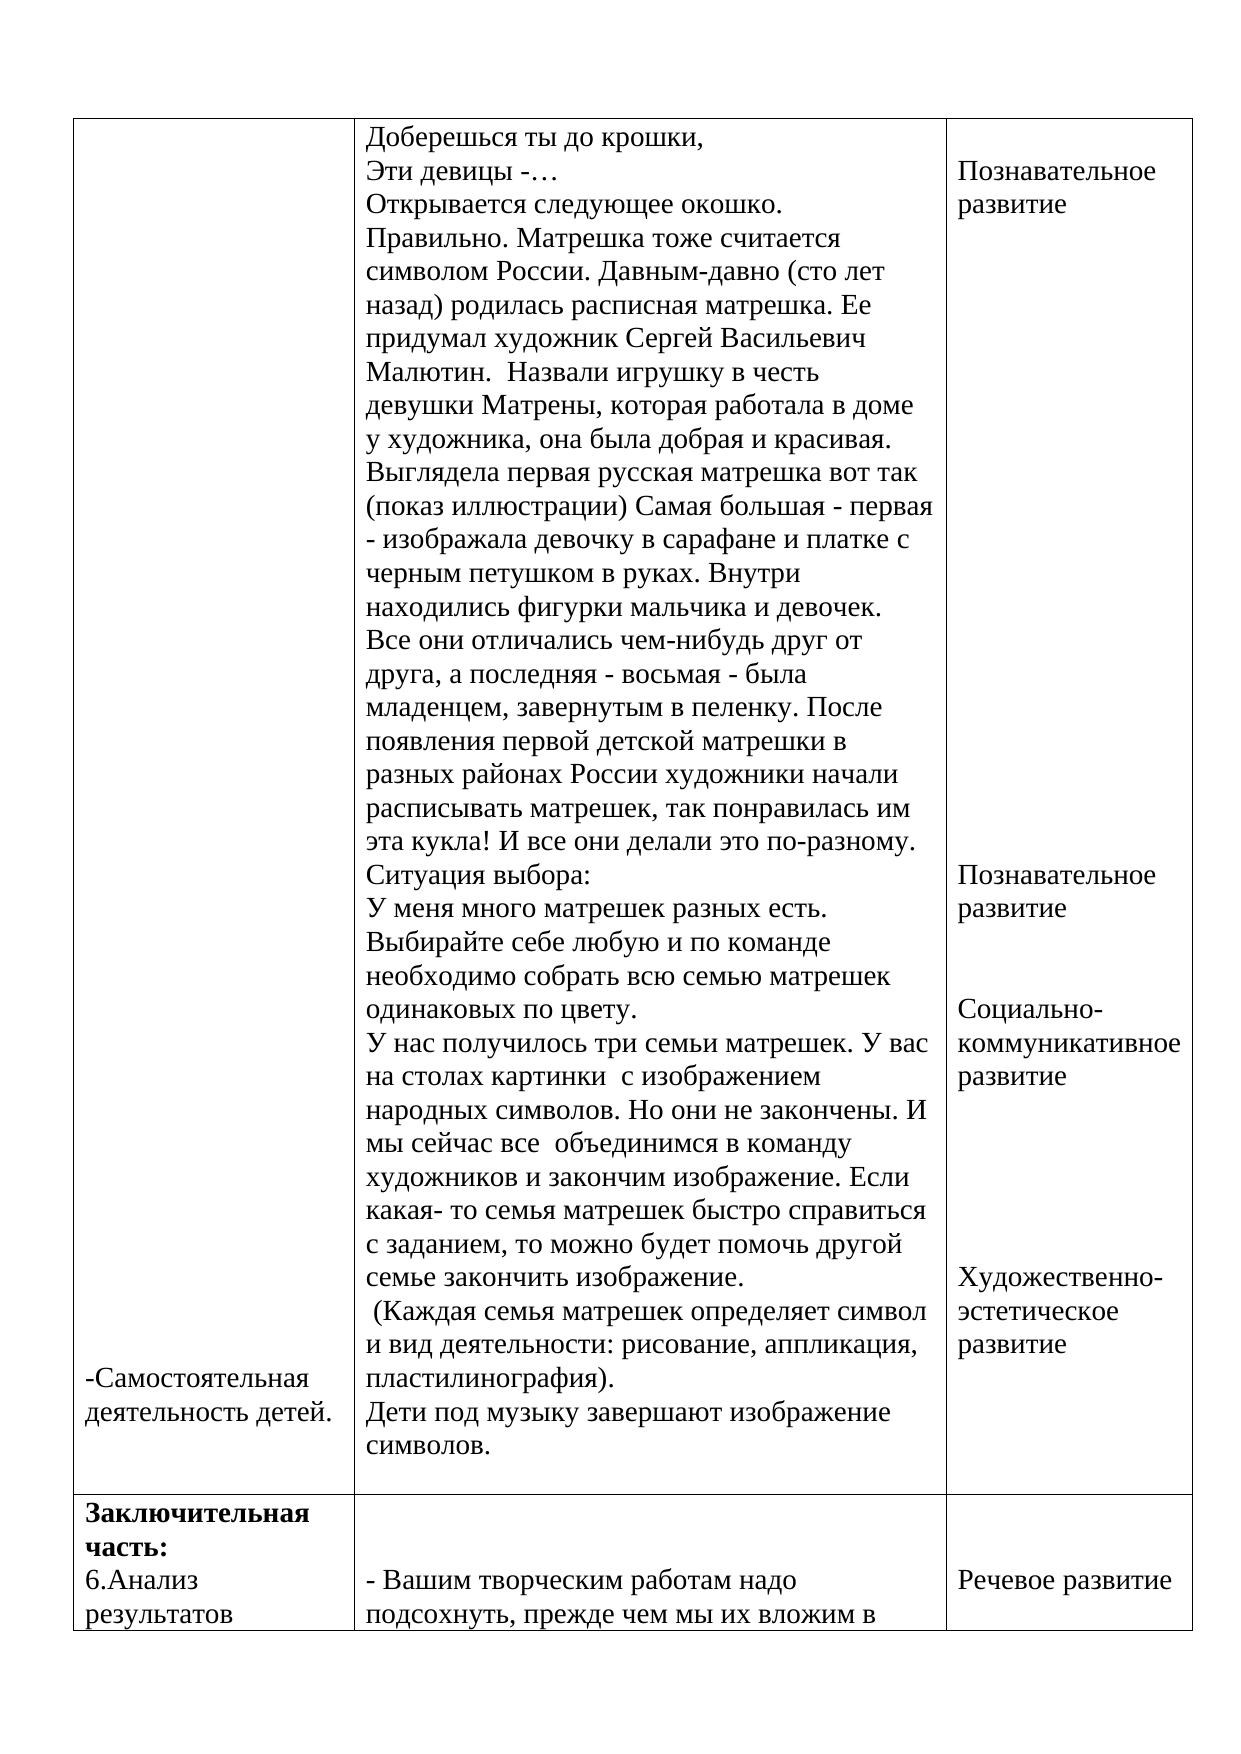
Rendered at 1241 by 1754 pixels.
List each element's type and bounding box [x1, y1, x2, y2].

table_cell [74, 1495, 354, 1629]
table_cell [947, 1495, 1192, 1629]
table_cell [74, 119, 354, 1494]
table_cell [355, 1495, 946, 1629]
table_cell [947, 119, 1192, 1494]
table_cell [355, 119, 946, 1494]
